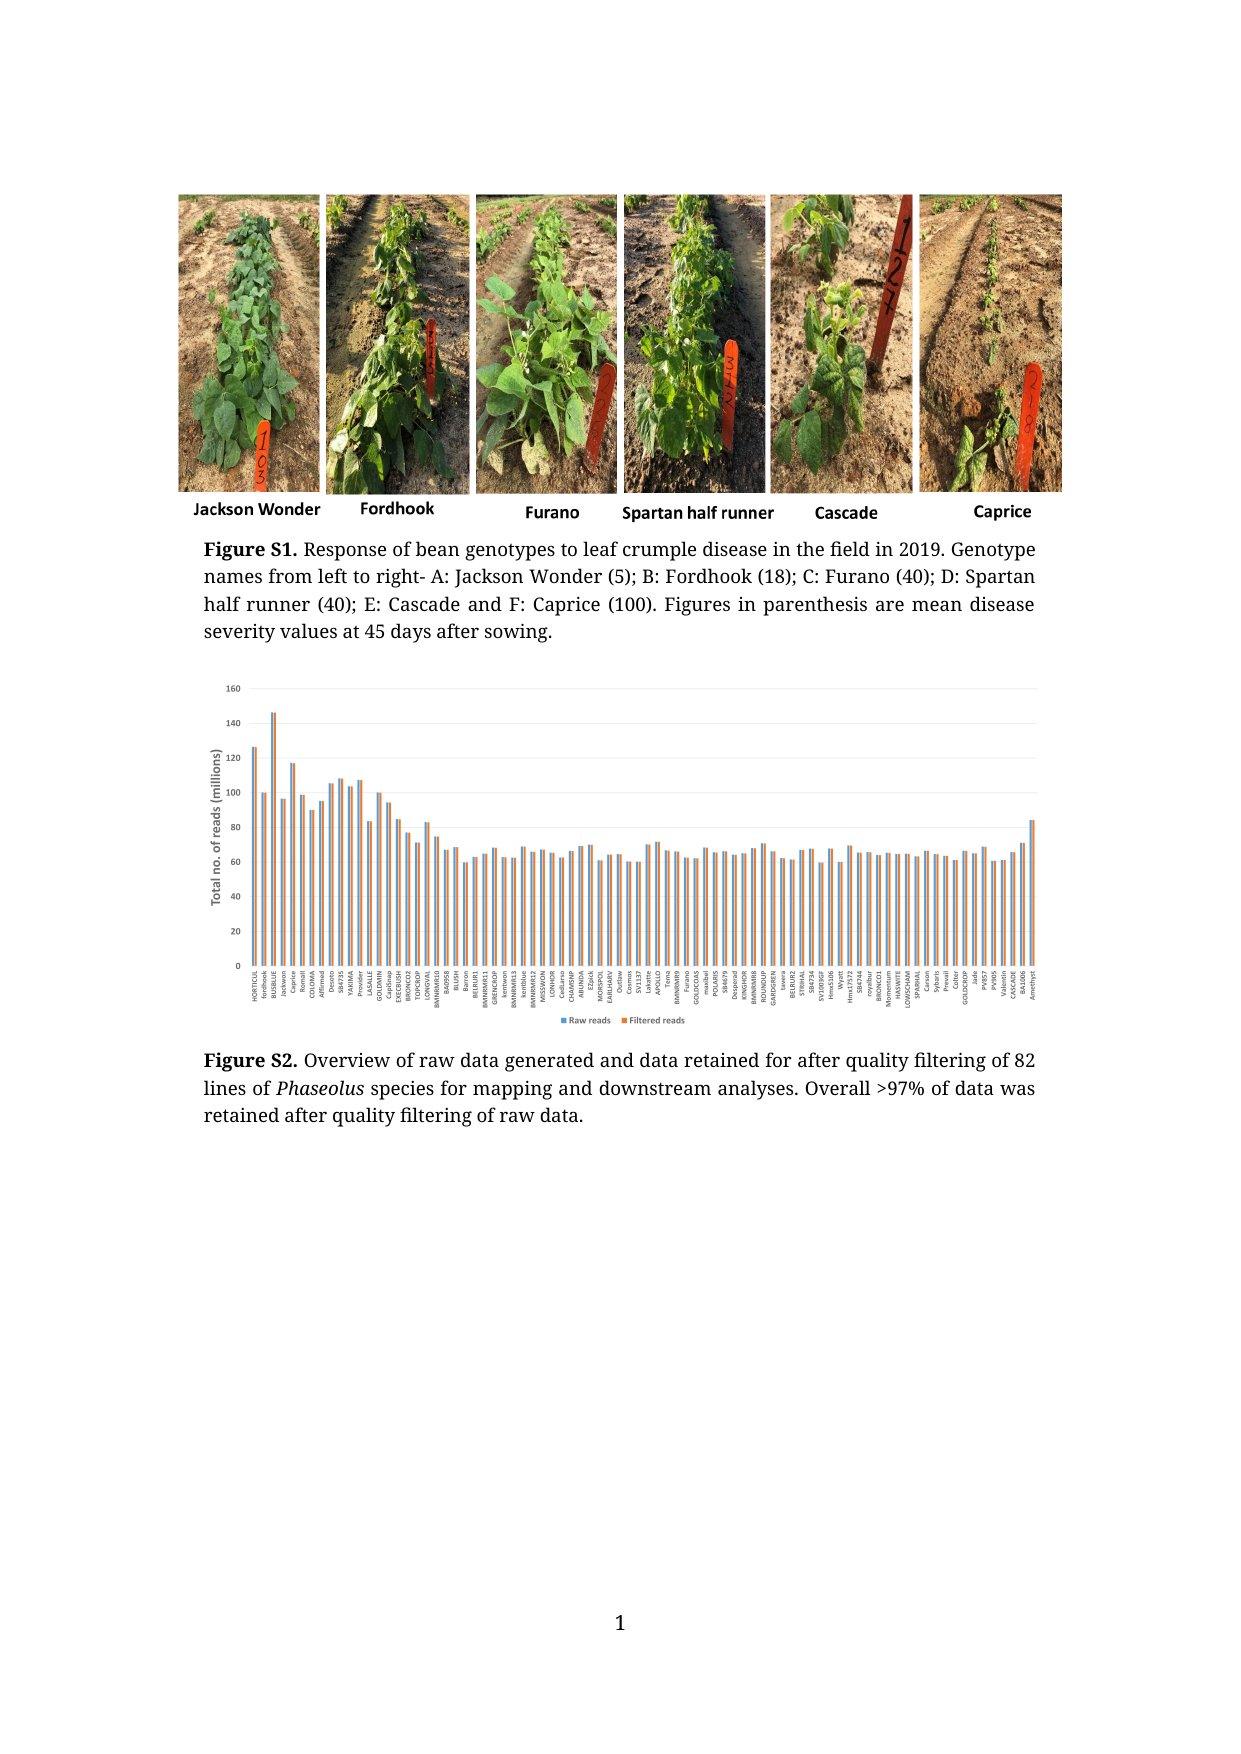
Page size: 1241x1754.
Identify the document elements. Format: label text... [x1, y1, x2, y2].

picture [198, 668, 1042, 1034]
text Figure S2. Overview of raw data generated and data retained for after quality filtering of 82 lines of Phaseolus species for mapping and downstream analyses. Overall >97% of data was retained after quality filtering of raw data. [204, 1046, 1036, 1127]
picture [170, 183, 1070, 523]
text Figure S1. Response of bean genotypes to leaf crumple disease in the field in 2019. Genotype names from left to right- A: Jackson Wonder (5); B: Fordhook (18); C: Furano (40); D: Spartan half runner (40); E: Cascade and F: Caprice (100). Figures in parenthesis are mean disease severity values at 45 days after sowing. [204, 535, 1036, 643]
